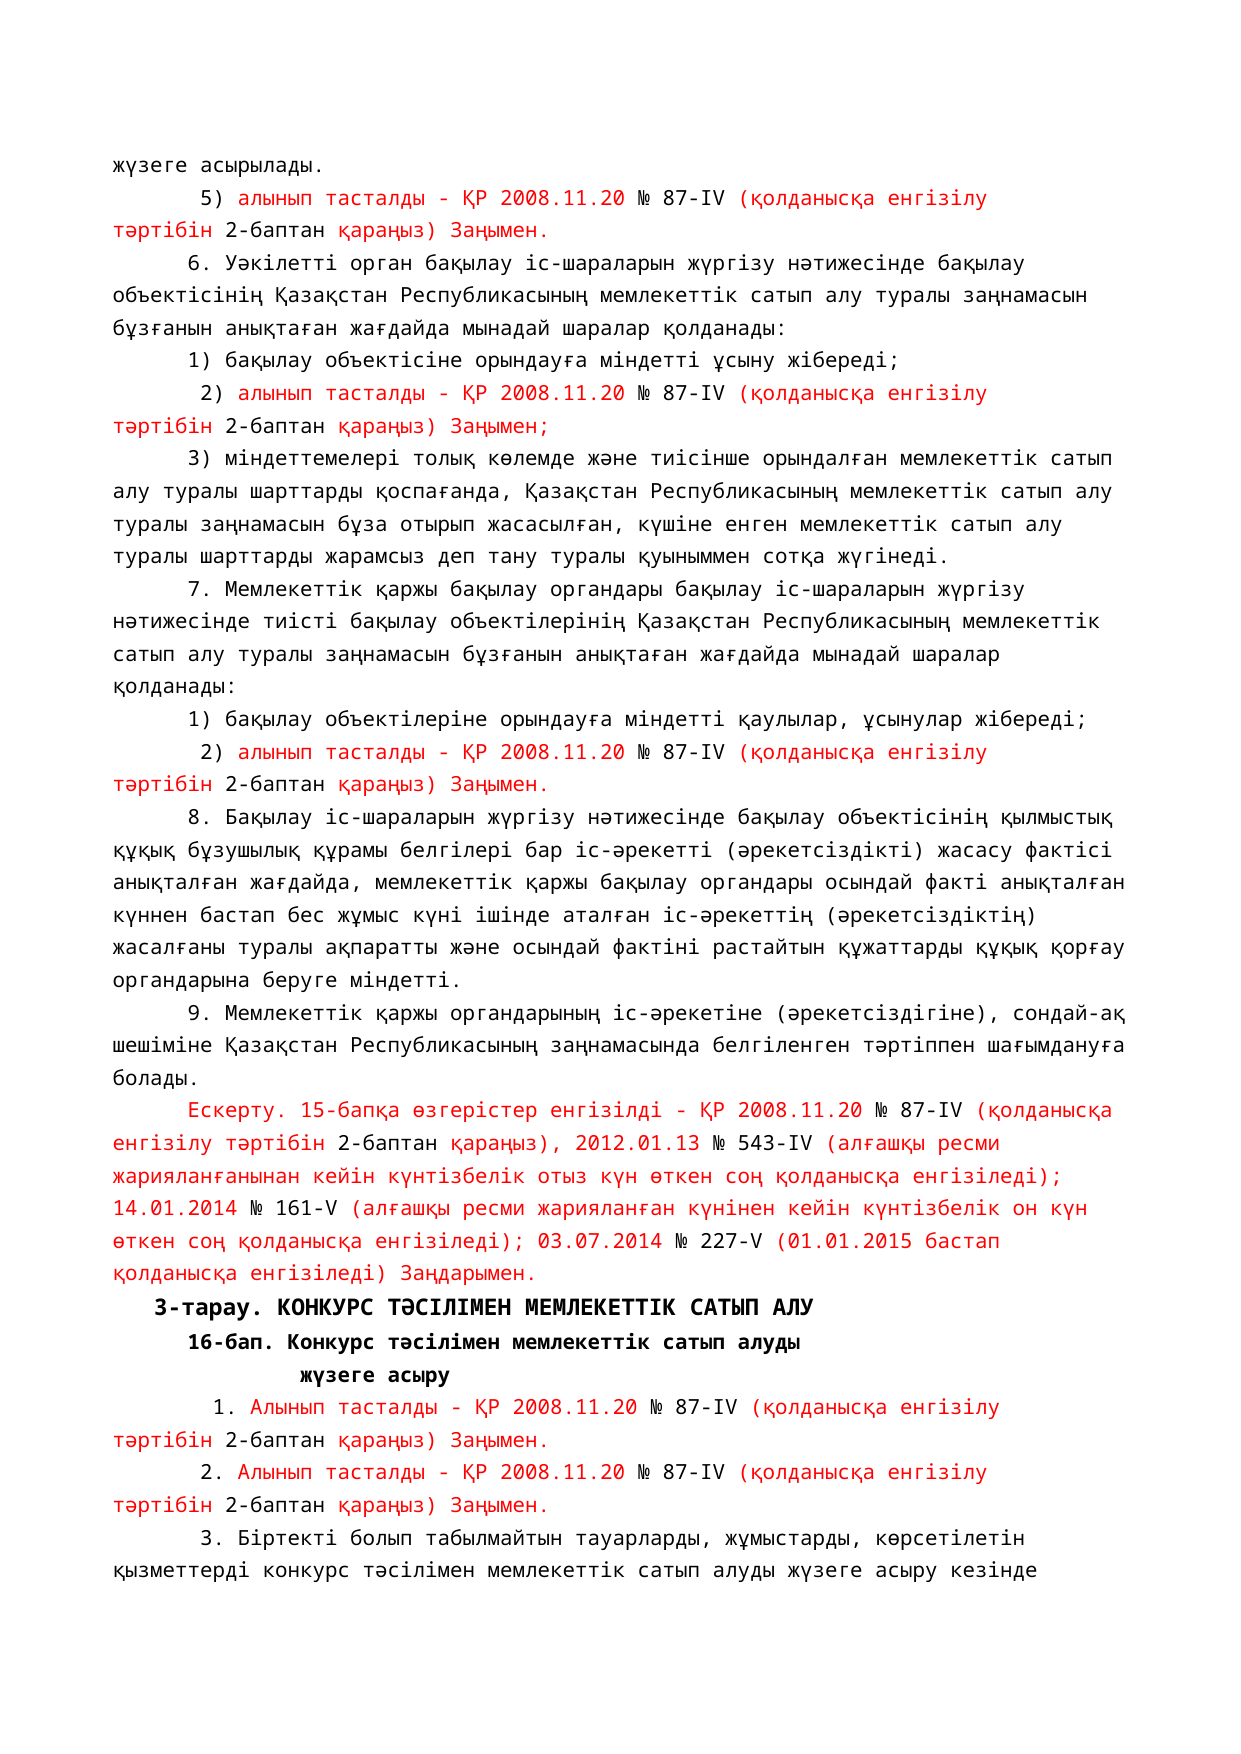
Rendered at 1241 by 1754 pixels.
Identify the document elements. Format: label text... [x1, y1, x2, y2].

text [112, 150, 1128, 1287]
text 16-бап. Конкурс тәсілімен мемлекеттік сатып алуды жүзеге асыру [112, 1327, 1128, 1388]
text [112, 1392, 1128, 1584]
text 3-тарау. КОНКУРС ТӘСІЛІМЕН МЕМЛЕКЕТТІК САТЫП АЛУ [112, 1291, 1128, 1322]
